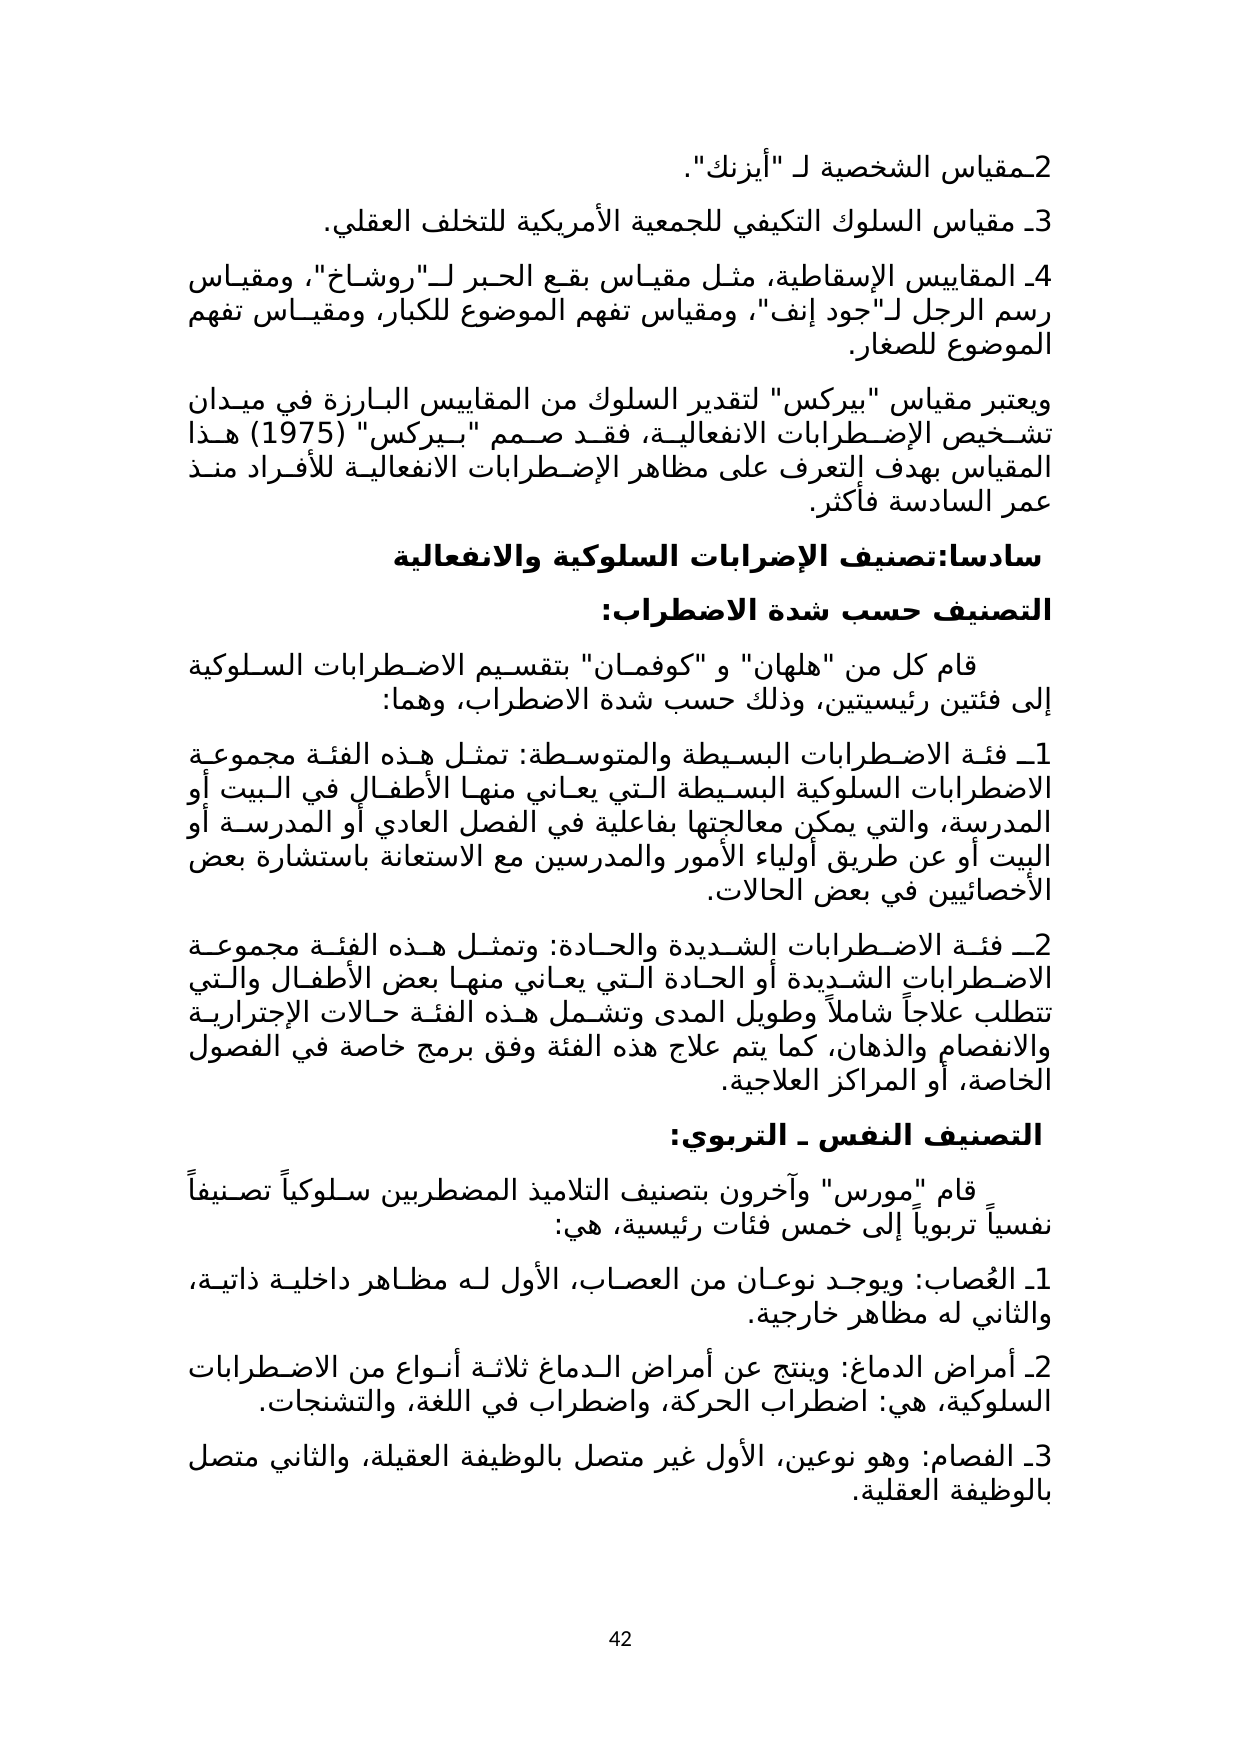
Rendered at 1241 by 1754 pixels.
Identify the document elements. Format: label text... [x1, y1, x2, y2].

text 2ـمقياس الشخصية لـ "أيزنك". [187, 150, 1053, 184]
text التصنيف النفس ـ التربوي: [187, 1118, 1053, 1152]
text 3ـ الفصام: وهو نوعين، الأول غير متصل بالوظيفة العقيلة، والثاني متصل بالوظيفة العقلية. [187, 1439, 1053, 1507]
text 1ـ فئة الاضطرابات البسيطة والمتوسطة: تمثل هذه الفئة مجموعة الاضطرابات السلوكية البسيطة التي يعاني منها الأطفال في البيت أو المدرسة، والتي يمكن معالجتها بفاعلية في الفصل العادي أو المدرسة أو البيت أو عن طريق أولياء الأمور والمدرسين مع الاستعانة باستشارة بعض الأخصائيين في بعض الحالات. [187, 737, 1053, 907]
text 3ـ مقياس السلوك التكيفي للجمعية الأمريكية للتخلف العقلي. [187, 205, 1053, 239]
text قام كل من "هلهان" و "كوفمان" بتقسيم الاضطرابات السلوكية إلى فئتين رئيسيتين، وذلك حسب شدة الاضطراب، وهما: [187, 648, 1053, 716]
text قام "مورس" وآخرون بتصنيف التلاميذ المضطربين سلوكياً تصنيفاً نفسياً تربوياً إلى خمس فئات رئيسية، هي: [187, 1173, 1053, 1241]
text 2ـ أمراض الدماغ: وينتج عن أمراض الدماغ ثلاثة أنواع من الاضطرابات السلوكية، هي: اضطراب الحركة، واضطراب في اللغة، والتشنجات. [187, 1351, 1053, 1419]
text 4ـ المقاييس الإسقاطية، مثل مقياس بقع الحبر لـ"روشاخ"، ومقياس رسم الرجل لـ"جود إنف"، ومقياس تفهم الموضوع للكبار، ومقياس تفهم الموضوع للصغار. [187, 259, 1053, 361]
text ويعتبر مقياس "بيركس" لتقدير السلوك من المقاييس البارزة في ميدان تشخيص الإضطرابات الانفعالية، فقد صمم "بيركس" (1975) هذا المقياس بهدف التعرف على مظاهر الإضطرابات الانفعالية للأفراد منذ عمر السادسة فأكثر. [187, 382, 1053, 518]
text 1ـ العُصاب: ويوجد نوعان من العصاب، الأول له مظاهر داخلية ذاتية، والثاني له مظاهر خارجية. [187, 1262, 1053, 1330]
text التصنيف حسب شدة الاضطراب: [187, 594, 1053, 628]
text سادسا:تصنيف الإضرابات السلوكية والانفعالية [187, 539, 1053, 573]
text 2ـ فئة الاضطرابات الشديدة والحادة: وتمثل هذه الفئة مجموعة الاضطرابات الشديدة أو الحادة التي يعاني منها بعض الأطفال والتي تتطلب علاجاً شاملاً وطويل المدى وتشمل هذه الفئة حالات الإجترارية والانفصام والذهان، كما يتم علاج هذه الفئة وفق برمج خاصة في الفصول الخاصة، أو المراكز العلاجية. [187, 928, 1053, 1098]
